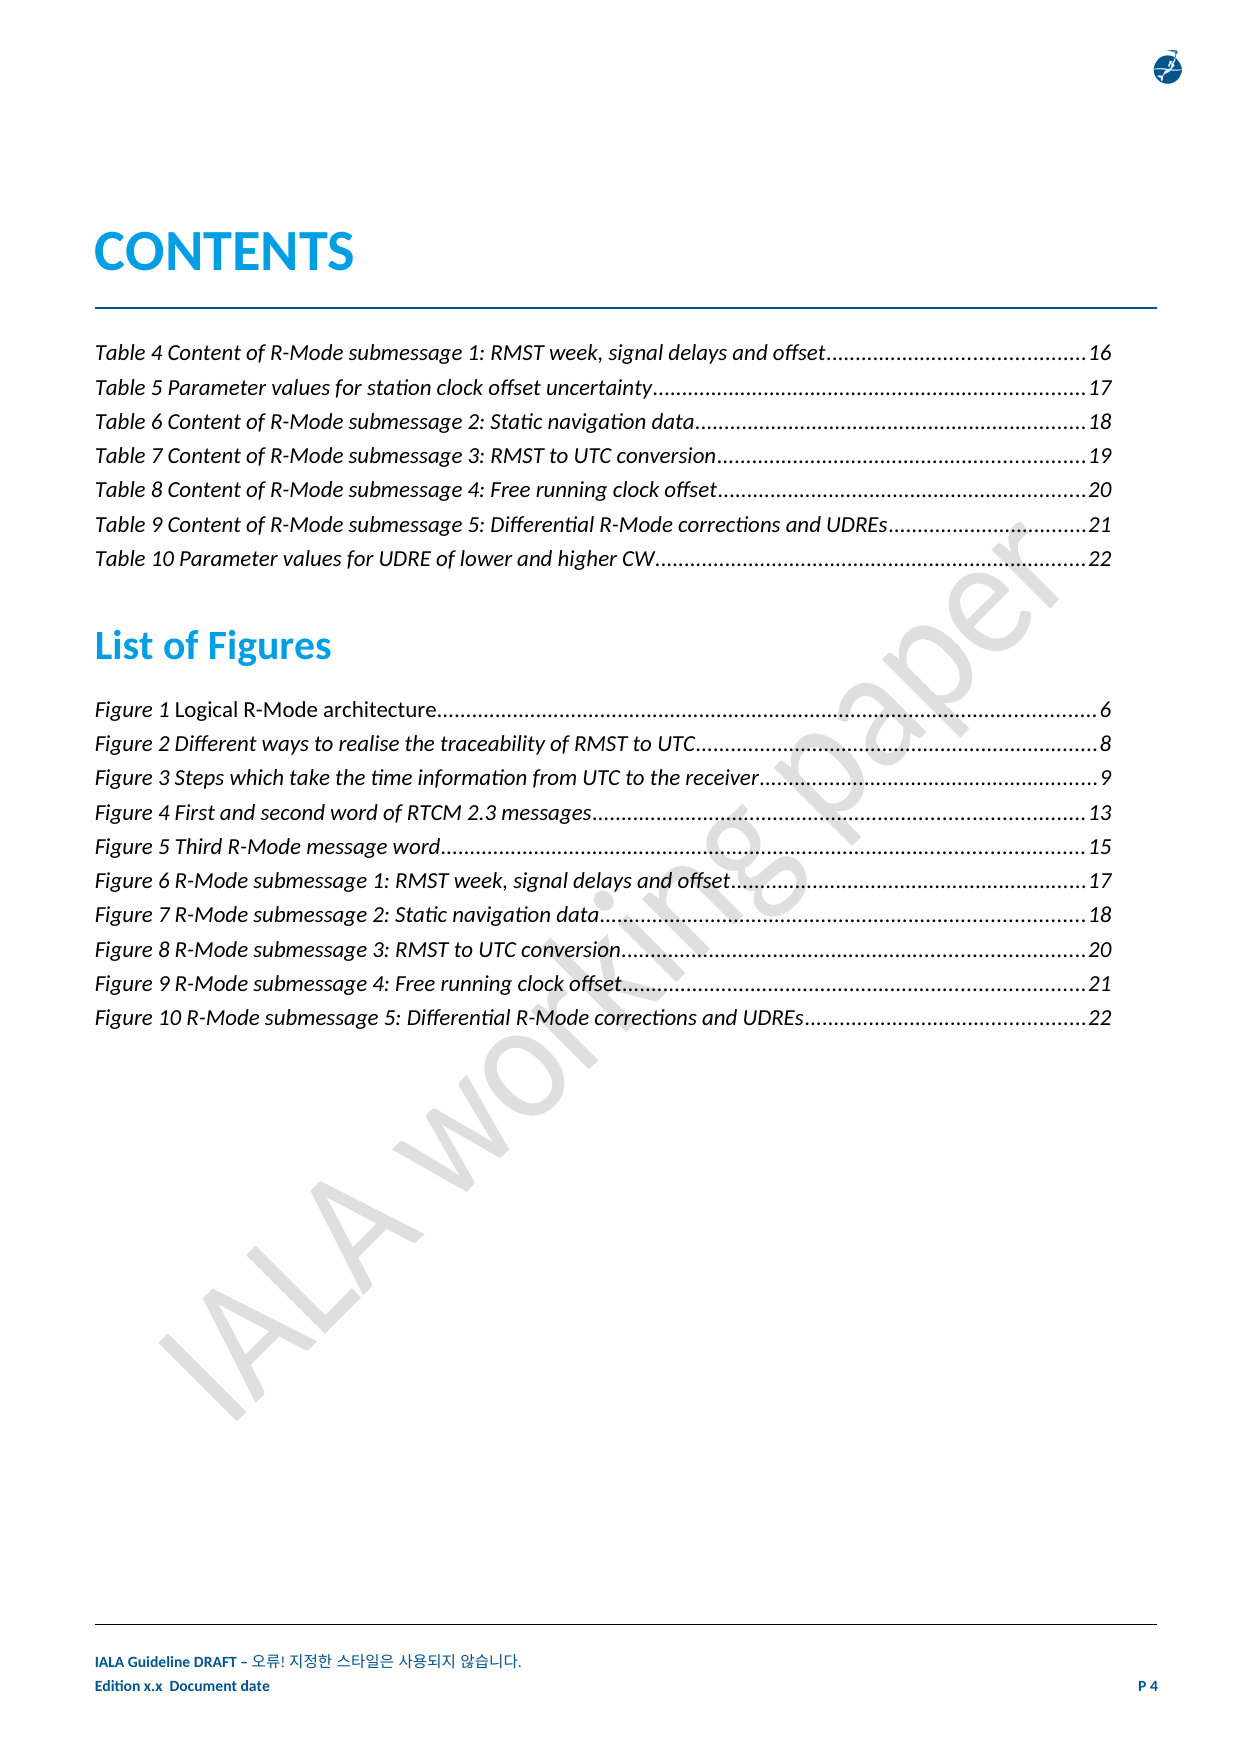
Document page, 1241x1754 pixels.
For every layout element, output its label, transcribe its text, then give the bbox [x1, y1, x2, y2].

text Figure 3 Steps which take the time information from UTC to the receiver 9 [94, 763, 1113, 791]
text Figure 8 R-Mode submessage 3: RMST to UTC conversion 20 [94, 935, 1113, 963]
text Table 5 Parameter values for station clock offset uncertainty 17 [94, 373, 1113, 401]
text Figure 9 R-Mode submessage 4: Free running clock offset 21 [94, 969, 1113, 997]
text Table 10 Parameter values for UDRE of lower and higher CW 22 [94, 544, 1113, 572]
text Table 6 Content of R-Mode submessage 2: Static navigation data 18 [94, 407, 1113, 435]
text Figure 6 R-Mode submessage 1: RMST week, signal delays and offset 17 [94, 866, 1113, 894]
text Figure 2 Different ways to realise the traceability of RMST to UTC 8 [94, 729, 1113, 757]
list List of Figures [94, 619, 1157, 670]
text Figure 7 R-Mode submessage 2: Static navigation data 18 [94, 900, 1113, 928]
text Figure 4 First and second word of RTCM 2.3 messages 13 [94, 798, 1113, 826]
text Table 9 Content of R-Mode submessage 5: Differential R-Mode corrections and UDREs 21 [94, 510, 1113, 538]
text Figure 10 R-Mode submessage 5: Differential R-Mode corrections and UDREs 22 [94, 1003, 1113, 1031]
text Figure 1 Logical R-Mode architecture 6 [94, 695, 1113, 723]
text Figure 5 Third R-Mode message word 15 [94, 832, 1113, 860]
text Table 4 Content of R-Mode submessage 1: RMST week, signal delays and offset 16 [94, 338, 1113, 367]
text Table 8 Content of R-Mode submessage 4: Free running clock offset 20 [94, 476, 1113, 504]
text Table 7 Content of R-Mode submessage 3: RMST to UTC conversion 19 [94, 441, 1113, 469]
picture [1122, 0, 1241, 119]
